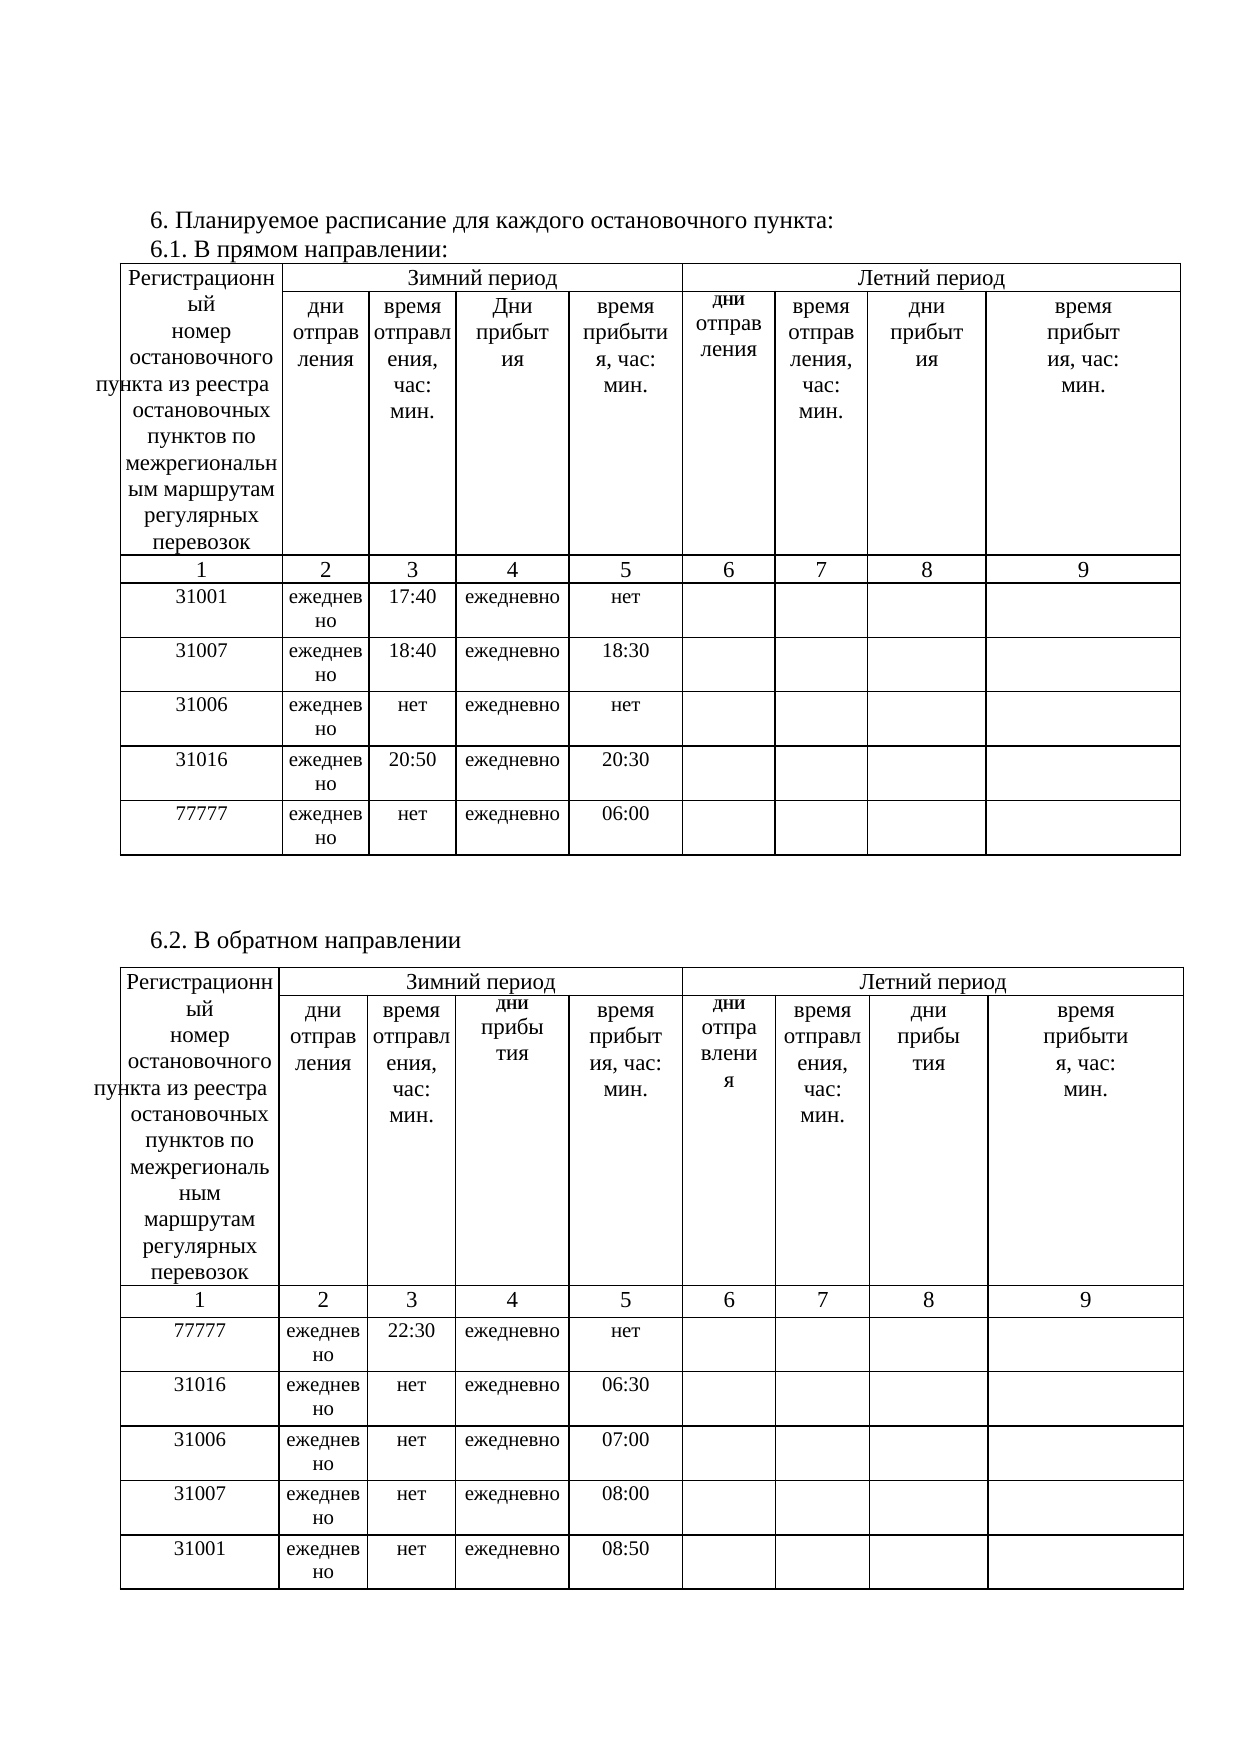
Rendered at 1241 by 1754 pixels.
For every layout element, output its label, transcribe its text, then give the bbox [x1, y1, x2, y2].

table_cell ежедневно [456, 1427, 568, 1479]
table_cell ежедневно [457, 584, 568, 636]
table_cell ежедневно [456, 1318, 568, 1371]
table_cell [683, 1536, 775, 1588]
table_cell ежедневно [280, 1427, 367, 1479]
table_cell ежедневно [283, 801, 368, 854]
table_header Регистрационный номер остановочного пункта из реестра остановочных пунктов по межрегиональным маршрутам регулярных перевозок [121, 264, 282, 554]
table_cell 06:00 [570, 801, 682, 854]
table_cell [989, 1318, 1183, 1371]
table_cell [683, 638, 774, 691]
table_cell нет [368, 1536, 455, 1588]
table_cell [989, 1536, 1183, 1588]
table_cell [776, 747, 867, 799]
table_cell 9 [987, 556, 1180, 582]
table_cell ежедневно [456, 1481, 568, 1534]
table_cell время прибыт ия, час: мин. [570, 996, 682, 1284]
table_cell 31006 [121, 1427, 278, 1479]
table_cell время отправл ения, час: мин. [370, 292, 455, 554]
table_cell [776, 1481, 869, 1534]
table_cell [870, 1372, 987, 1425]
table_cell [987, 638, 1180, 691]
text 6. Планируемое расписание для каждого остановочного пункта: [150, 205, 1090, 234]
text 6.1. В прямом направлении: [150, 234, 1090, 263]
table_cell время отправл ения, час: мин. [776, 996, 869, 1284]
table_cell 4 [457, 556, 568, 582]
table_cell [870, 1481, 987, 1534]
table_cell [776, 1427, 869, 1479]
table_cell [870, 1318, 987, 1371]
table_cell 4 [456, 1286, 568, 1316]
table_cell [870, 1427, 987, 1479]
table_header Регистрационный номер остановочного пункта из реестра остановочных пунктов по межрегиональным маршрутам регулярных перевозок [121, 968, 278, 1284]
table_cell 17:40 [370, 584, 455, 636]
table_cell дни прибы тия [870, 996, 987, 1284]
table_cell 31006 [121, 692, 282, 745]
table_cell нет [368, 1427, 455, 1479]
table_cell 3 [370, 556, 455, 582]
table_cell 31016 [121, 1372, 278, 1425]
table_cell [989, 1427, 1183, 1479]
table_cell ежедневно [456, 1372, 568, 1425]
table_cell Дни прибыт ия [457, 292, 568, 554]
table_cell [776, 638, 867, 691]
table_cell ежедневно [280, 1318, 367, 1371]
table_cell [776, 1536, 869, 1588]
table_cell нет [368, 1372, 455, 1425]
table_cell нет [570, 584, 682, 636]
table_cell 31001 [121, 584, 282, 636]
table_cell 1 [121, 1286, 278, 1316]
table_cell [776, 584, 867, 636]
table_cell [989, 1372, 1183, 1425]
table_cell нет [370, 801, 455, 854]
table_cell нет [570, 1318, 682, 1371]
table_header Летний период [683, 264, 1180, 291]
table_cell [683, 747, 774, 799]
table_cell 3 [368, 1286, 455, 1316]
table_cell ежедневно [283, 638, 368, 691]
table_cell [776, 1318, 869, 1371]
table_cell время прибыти я, час: мин. [989, 996, 1183, 1284]
table_cell 77777 [121, 1318, 278, 1371]
table_cell 31001 [121, 1536, 278, 1588]
table_cell 07:00 [570, 1427, 682, 1479]
table_cell ежедневно [457, 747, 568, 799]
table_cell [776, 1372, 869, 1425]
table_cell 18:30 [570, 638, 682, 691]
table_cell дни прибыт ия [868, 292, 985, 554]
table_cell ежедневно [283, 584, 368, 636]
table_cell [776, 692, 867, 745]
table_cell ежедневно [283, 747, 368, 799]
table_cell 7 [776, 1286, 869, 1316]
table_cell 1 [121, 556, 282, 582]
table_cell ежедневно [280, 1481, 367, 1534]
table_cell [870, 1536, 987, 1588]
table_cell [987, 584, 1180, 636]
table_cell [683, 801, 774, 854]
table_cell 6 [683, 556, 774, 582]
table_cell ДНИ прибы тия [456, 996, 568, 1284]
table_cell [776, 801, 867, 854]
table_cell ежедневно [280, 1536, 367, 1588]
table_cell [987, 801, 1180, 854]
table_cell 20:30 [570, 747, 682, 799]
table_cell [683, 1372, 775, 1425]
table_cell ежедневно [457, 638, 568, 691]
table_cell [989, 1481, 1183, 1534]
table_cell ежедневно [457, 801, 568, 854]
table_cell время отправ ления, час: мин. [776, 292, 867, 554]
table_cell дни отправ ления [280, 996, 367, 1284]
table_cell нет [370, 692, 455, 745]
table_header Зимний период [283, 264, 682, 291]
table_cell 5 [570, 556, 682, 582]
table_cell 18:40 [370, 638, 455, 691]
table_cell ДНИ отправ ления [683, 292, 774, 554]
table_cell 77777 [121, 801, 282, 854]
table_cell нет [368, 1481, 455, 1534]
table_cell 8 [870, 1286, 987, 1316]
text 6.2. В обратном направлении [150, 925, 1090, 954]
table_cell [683, 584, 774, 636]
table_cell 7 [776, 556, 867, 582]
table_cell 5 [570, 1286, 682, 1316]
table_cell время отправл ения, час: мин. [368, 996, 455, 1284]
table_cell время прибыт ия, час: мин. [987, 292, 1180, 554]
table_cell [868, 692, 985, 745]
table_cell 08:00 [570, 1481, 682, 1534]
table_cell [683, 1481, 775, 1534]
table_cell 2 [283, 556, 368, 582]
table_cell [683, 1427, 775, 1479]
table_cell 08:50 [570, 1536, 682, 1588]
table_cell [987, 692, 1180, 745]
table_cell ежедневно [457, 692, 568, 745]
table_cell [868, 638, 985, 691]
table_cell [683, 692, 774, 745]
table_cell [868, 801, 985, 854]
table_cell ежедневно [280, 1372, 367, 1425]
table_cell ежедневно [283, 692, 368, 745]
table_cell 20:50 [370, 747, 455, 799]
table_cell ежедневно [456, 1536, 568, 1588]
table_cell нет [570, 692, 682, 745]
table_cell время прибыти я, час: мин. [570, 292, 682, 554]
table_cell дни отправ ления [283, 292, 368, 554]
table_cell [683, 1318, 775, 1371]
table_cell 9 [989, 1286, 1183, 1316]
table_header Летний период [683, 968, 1183, 994]
table_cell ДНИ отпра влени я [683, 996, 775, 1284]
table_cell [868, 584, 985, 636]
table_cell 8 [868, 556, 985, 582]
table_header Зимний период [280, 968, 682, 994]
table_cell 22:30 [368, 1318, 455, 1371]
table_cell 31007 [121, 1481, 278, 1534]
table_cell 06:30 [570, 1372, 682, 1425]
table_cell [868, 747, 985, 799]
table_cell 31016 [121, 747, 282, 799]
table_cell 2 [280, 1286, 367, 1316]
table_cell [987, 747, 1180, 799]
table_cell 6 [683, 1286, 775, 1316]
table_cell 31007 [121, 638, 282, 691]
